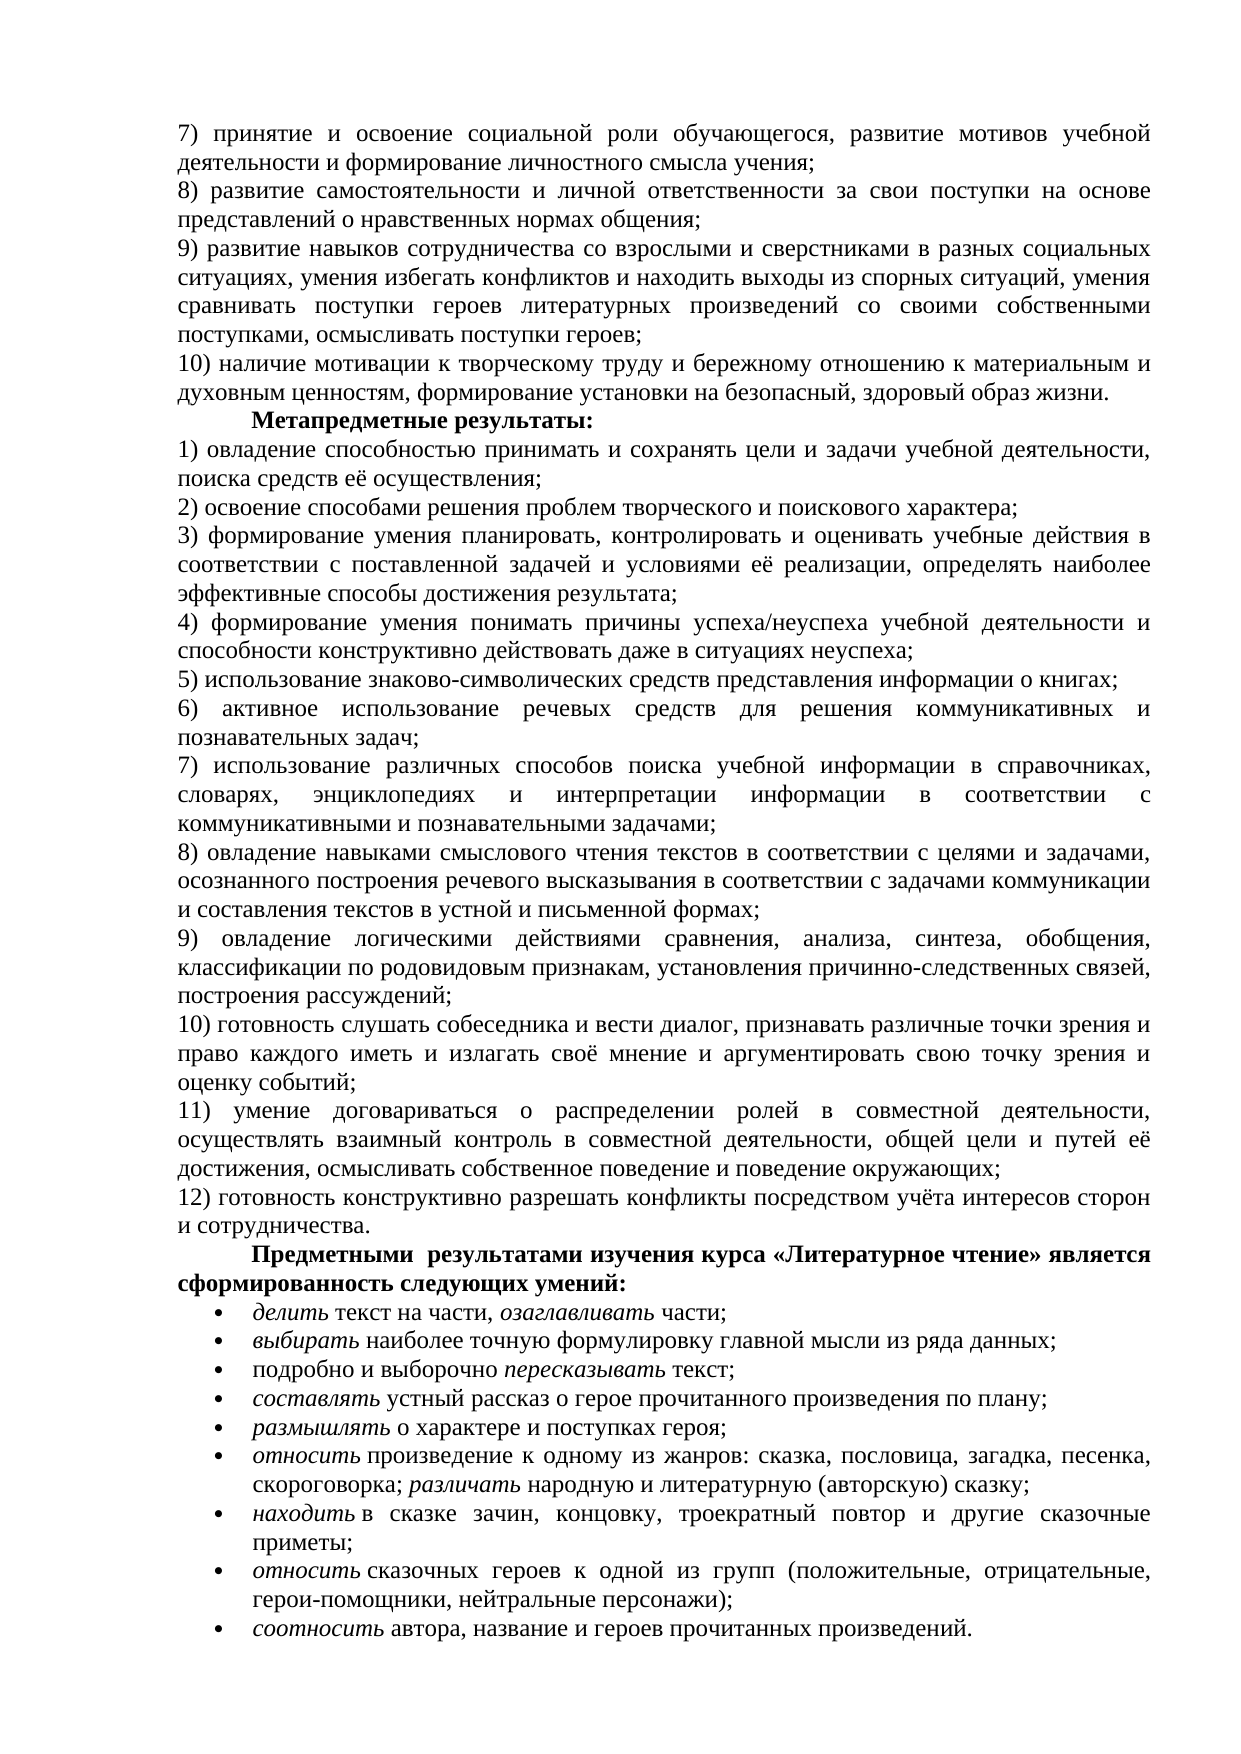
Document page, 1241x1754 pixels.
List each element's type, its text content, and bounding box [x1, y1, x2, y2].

text 11) умение договариваться о распределении ролей в совместной деятельности, осуществлять взаимный контроль в совместной деятельности, общей цели и путей её достижения, осмысливать собственное поведение и поведение окружающих; [177, 1096, 1152, 1182]
text 4) формирование умения понимать причины успеха/неуспеха учебной деятельности и способности конструктивно действовать даже в ситуациях неуспеха; [177, 607, 1152, 664]
list делить текст на части, озаглавливать части; [215, 1297, 1152, 1326]
text 10) готовность слушать собеседника и вести диалог, признавать различные точки зрения и право каждого иметь и излагать своё мнение и аргументировать свою точку зрения и оценку событий; [177, 1009, 1152, 1096]
text 9) овладение логическими действиями сравнения, анализа, синтеза, обобщения, классификации по родовидовым признакам, установления причинно-следственных связей, построения рассуждений; [177, 923, 1152, 1009]
list относить сказочных героев к одной из групп (положительные, отрицательные, герои-помощники, нейтральные персонажи); [215, 1556, 1152, 1613]
list размышлять о характере и поступках героя; [215, 1412, 1152, 1441]
text 6) активное использование речевых средств для решения коммуникативных и познавательных задач; [177, 693, 1152, 751]
text 7) использование различных способов поиска учебной информации в справочниках, словарях, энциклопедиях и интерпретации информации в соответствии с коммуникативными и познавательными задачами; [177, 751, 1152, 837]
text Предметными результатами изучения курса «Литературное чтение» является сформированность следующих умений: [177, 1239, 1152, 1297]
text 5) использование знаково-символических средств представления информации о книгах; [177, 664, 1152, 693]
list составлять устный рассказ о герое прочитанного произведения по плану; [215, 1383, 1152, 1412]
text 12) готовность конструктивно разрешать конфликты посредством учёта интересов сторон и сотрудничества. [177, 1182, 1152, 1239]
list находить в сказке зачин, концовку, троекратный повтор и другие сказочные приметы; [215, 1498, 1152, 1556]
text 2) освоение способами решения проблем творческого и поискового характера; [177, 492, 1152, 521]
text 8) овладение навыками смыслового чтения текстов в соответствии с целями и задачами, осознанного построения речевого высказывания в соответствии с задачами коммуникации и составления текстов в устной и письменной формах; [177, 837, 1152, 923]
list соотносить автора, название и героев прочитанных произведений. [215, 1613, 1152, 1642]
list выбирать наиболее точную формулировку главной мысли из ряда данных; [215, 1326, 1152, 1354]
list подробно и выборочно пересказывать текст; [215, 1354, 1152, 1383]
text 3) формирование умения планировать, контролировать и оценивать учебные действия в соответствии с поставленной задачей и условиями её реализации, определять наиболее эффективные способы достижения результата; [177, 521, 1152, 607]
text 7) принятие и освоение социальной роли обучающегося, развитие мотивов учебной деятельности и формирование личностного смысла учения; [177, 118, 1152, 176]
text Метапредметные результаты: [177, 406, 1152, 434]
text 1) овладение способностью принимать и сохранять цели и задачи учебной деятельности, поиска средств её осуществления; [177, 434, 1152, 492]
text 9) развитие навыков сотрудничества со взрослыми и сверстниками в разных социальных ситуациях, умения избегать конфликтов и находить выходы из спорных ситуаций, умения сравнивать поступки героев литературных произведений со своими собственными поступками, осмысливать поступки героев; [177, 233, 1152, 348]
list относить произведение к одному из жанров: сказка, пословица, загадка, песенка, скороговорка; различать народную и литературную (авторскую) сказку; [215, 1441, 1152, 1498]
text 10) наличие мотивации к творческому труду и бережному отношению к материальным и духовным ценностям, формирование установки на безопасный, здоровый образ жизни. [177, 348, 1152, 406]
text 8) развитие самостоятельности и личной ответственности за свои поступки на основе представлений о нравственных нормах общения; [177, 176, 1152, 233]
